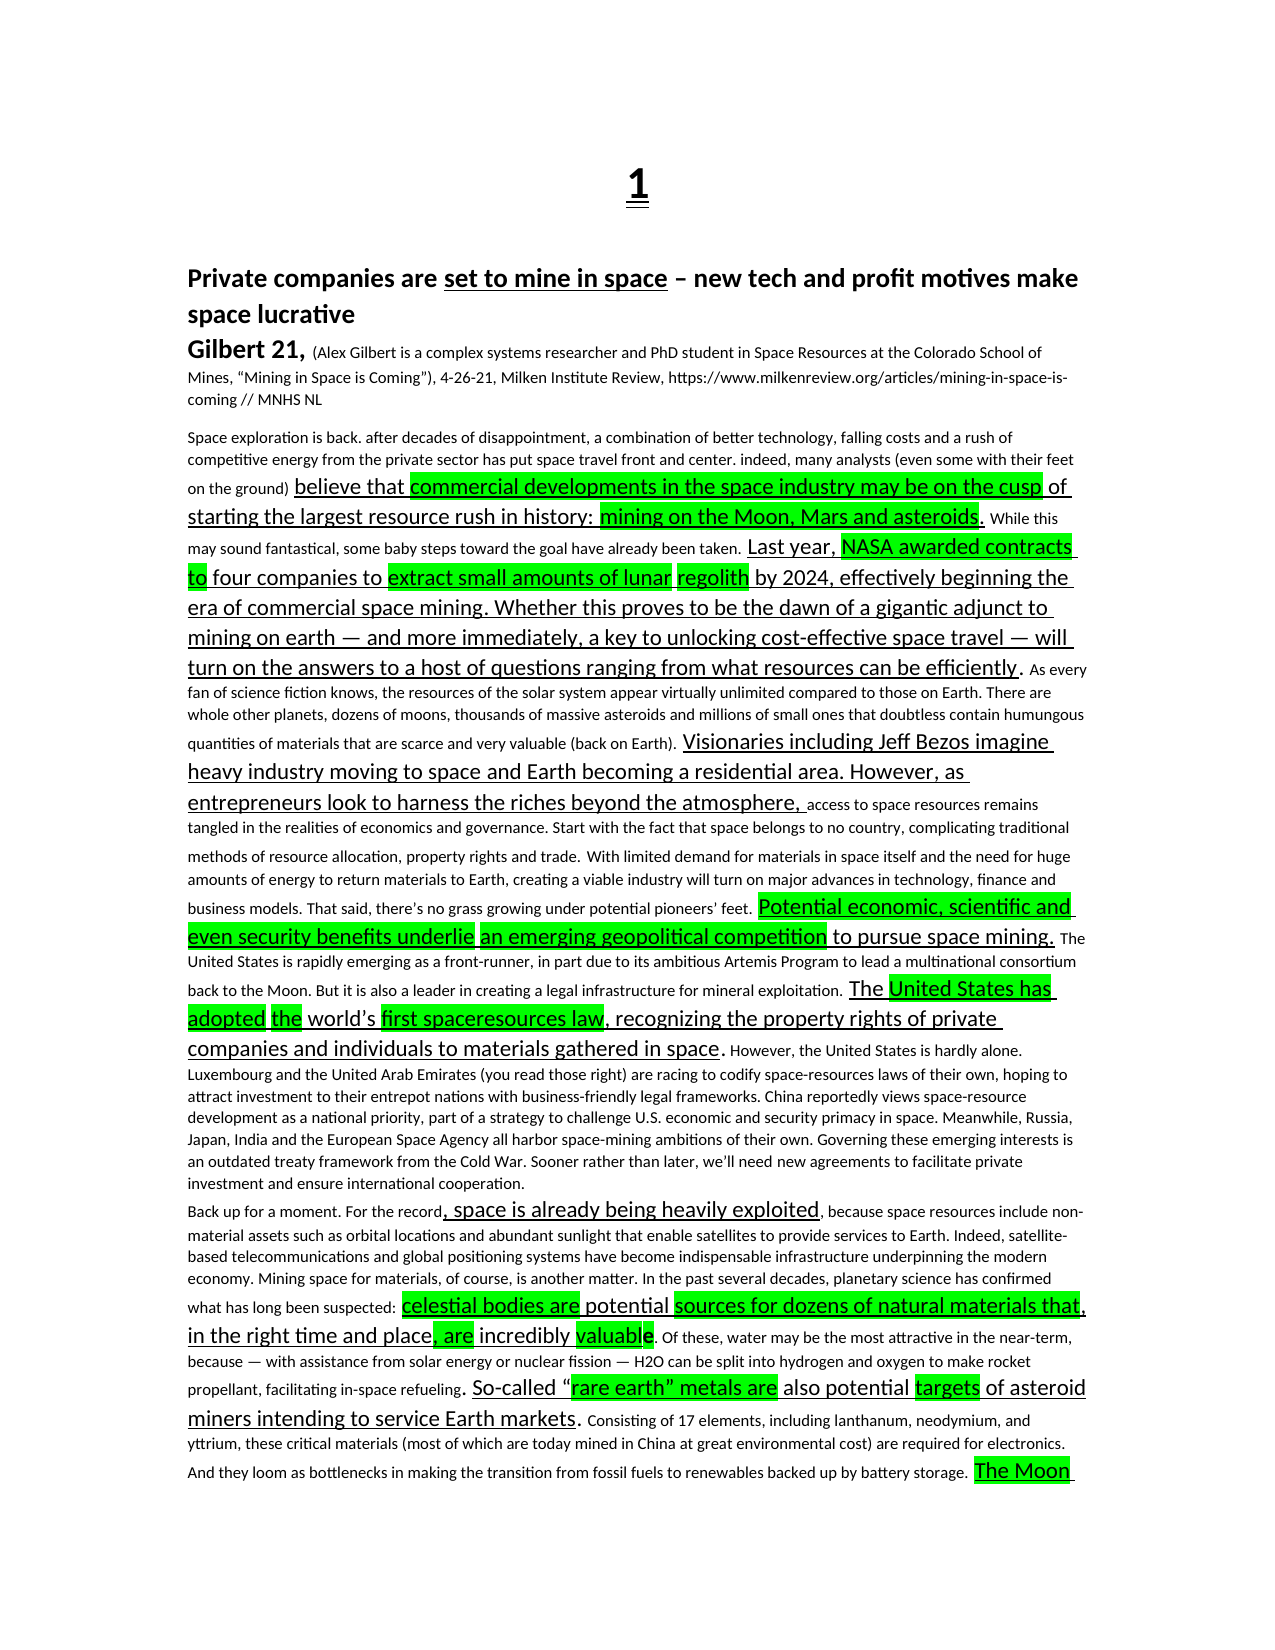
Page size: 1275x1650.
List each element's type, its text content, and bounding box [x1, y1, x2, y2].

subtitle Private companies are set to mine in space – new tech and profit motives make space lucrative [187, 261, 1087, 330]
text Space exploration is back. after decades of disappointment, a combination of better technology, falling costs and a rush of competitive energy from the private sector has put space travel front and center. indeed, many analysts (even some with their feet on the ground) believe that commercial developments in the space industry may be on the cusp of starting the largest resource rush in history: mining on the Moon, Mars and asteroids. While this may sound fantastical, some baby steps toward the goal have already been taken. Last year, NASA awarded contracts to four companies to extract small amounts of lunar regolith by 2024, effectively beginning the era of commercial space mining. Whether this proves to be the dawn of a gigantic adjunct to mining on earth — and more immediately, a key to unlocking cost-effective space travel — will turn on the answers to a host of questions ranging from what resources can be efficiently. As every fan of science fiction knows, the resources of the solar system appear virtually unlimited compared to those on Earth. There are whole other planets, dozens of moons, thousands of massive asteroids and millions of small ones that doubtless contain humungous quantities of materials that are scarce and very valuable (back on Earth). Visionaries including Jeff Bezos imagine heavy industry moving to space and Earth becoming a residential area. However, as entrepreneurs look to harness the riches beyond the atmosphere, access to space resources remains tangled in the realities of economics and governance. Start with the fact that space belongs to no country, complicating traditional methods of resource allocation, property rights and trade. With limited demand for materials in space itself and the need for huge amounts of energy to return materials to Earth, creating a viable industry will turn on major advances in technology, finance and business models. That said, there’s no grass growing under potential pioneers’ feet. Potential economic, scientific and even security benefits underlie an emerging geopolitical competition to pursue space mining. The United States is rapidly emerging as a front-runner, in part due to its ambitious Artemis Program to lead a multinational consortium back to the Moon. But it is also a leader in creating a legal infrastructure for mineral exploitation. The United States has adopted the world’s first spaceresources law, recognizing the property rights of private companies and individuals to materials gathered in space. However, the United States is hardly alone. Luxembourg and the United Arab Emirates (you read those right) are racing to codify space-resources laws of their own, hoping to attract investment to their entrepot nations with business-friendly legal frameworks. China reportedly views space-resource development as a national priority, part of a strategy to challenge U.S. economic and security primacy in space. Meanwhile, Russia, Japan, India and the European Space Agency all harbor space-mining ambitions of their own. Governing these emerging interests is an outdated treaty framework from the Cold War. Sooner rather than later, we’ll need new agreements to facilitate private investment and ensure international cooperation. [187, 428, 1087, 1194]
subtitle 1 [187, 154, 1087, 210]
text Gilbert 21, (Alex Gilbert is a complex systems researcher and PhD student in Space Resources at the Colorado School of Mines, “Mining in Space is Coming”), 4-26-21, Milken Institute Review, https://www.milkenreview.org/articles/mining-in-space-is-coming // MNHS NL [187, 333, 1087, 409]
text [187, 1195, 1087, 1484]
